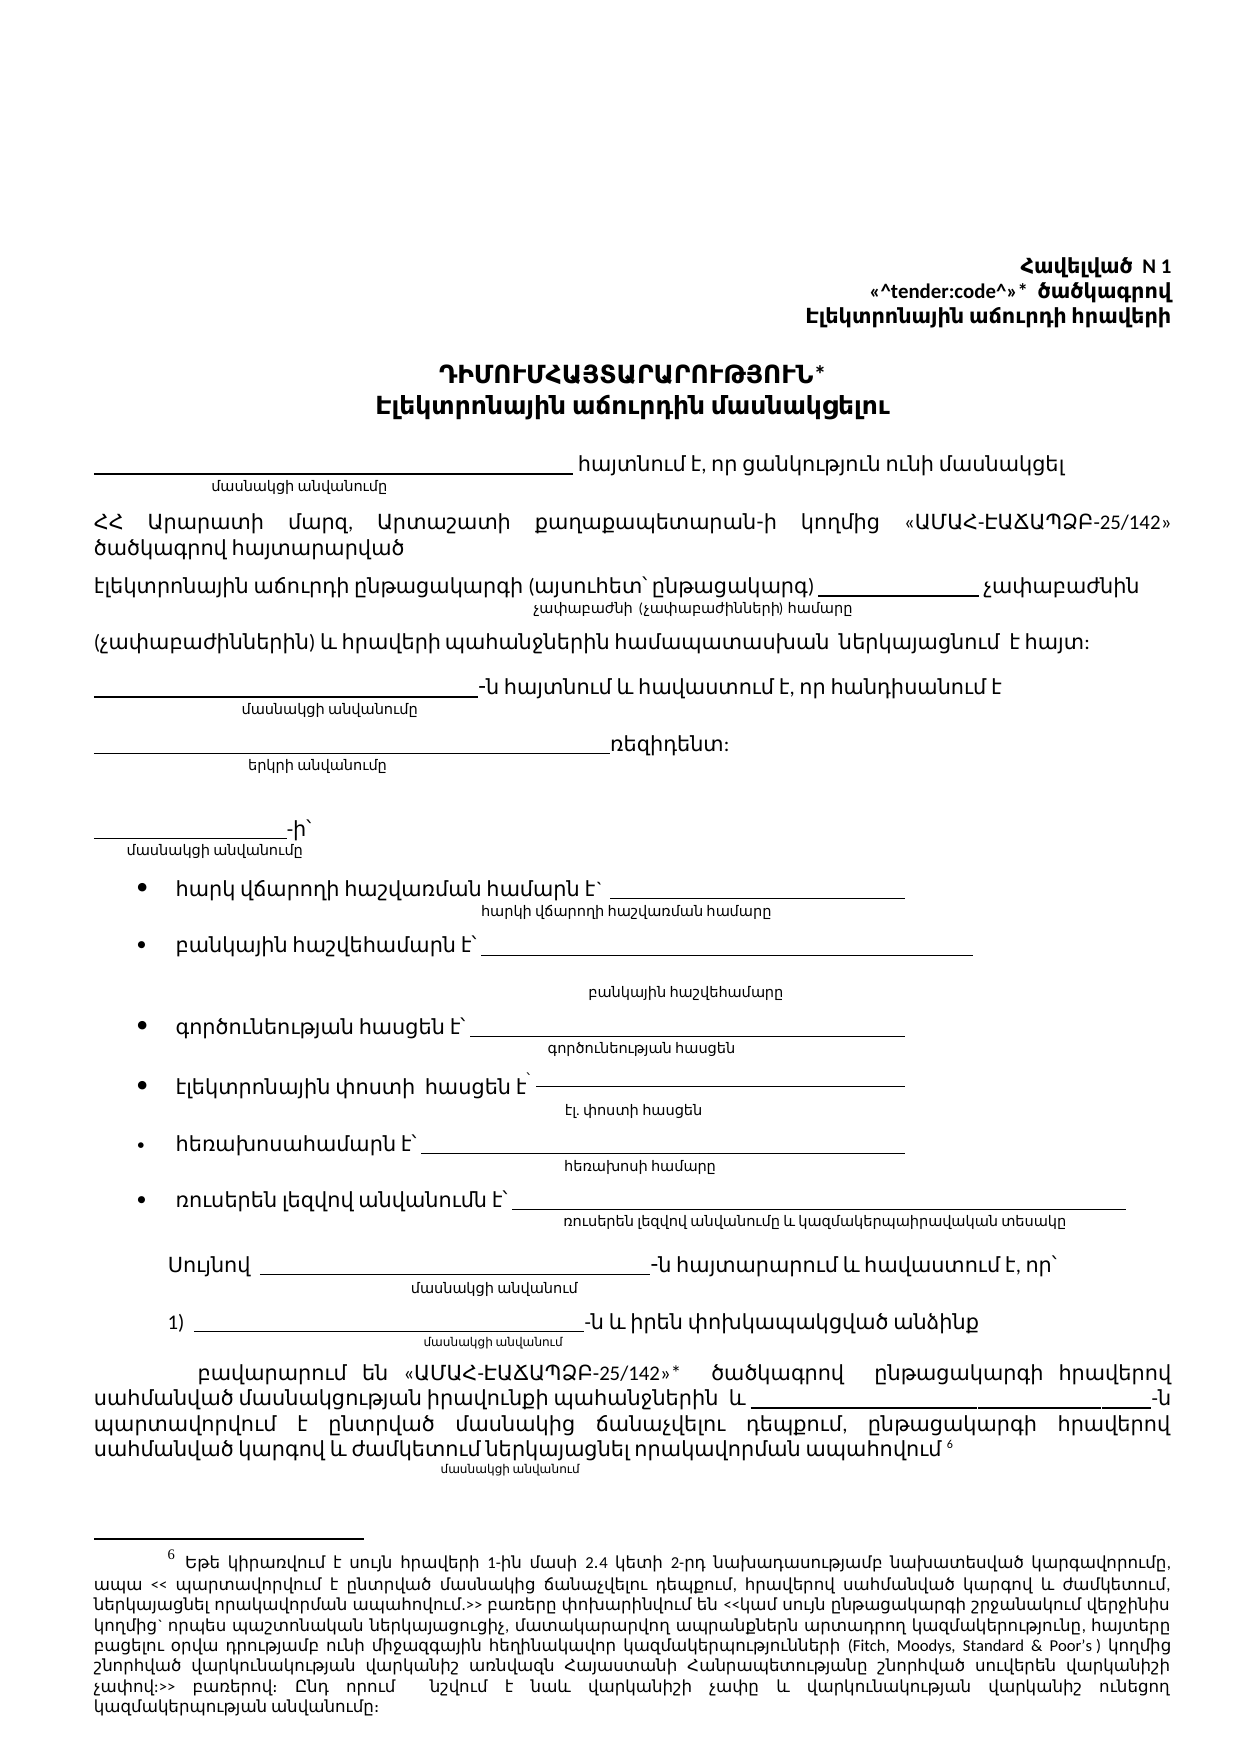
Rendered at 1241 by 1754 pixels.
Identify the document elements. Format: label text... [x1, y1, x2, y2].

list բանկային հաշվեհամարն է՝ [138, 933, 1171, 983]
text մասնակցի անվանում [94, 1462, 1171, 1487]
text ՀՀ Արարատի մարզ, Արտաշատի քաղաքապետարան-ի կողմից «ԱՄԱՀ-ԷԱՃԱՊՁԲ-25/142» ծածկագրով հայտարարված [94, 507, 1171, 561]
text «^tender:code^»* ծածկագրով [94, 278, 1171, 304]
text մասնակցի անվանում [94, 1279, 1171, 1309]
text մասնակցի անվանումը [94, 477, 1171, 507]
subtitle Էլեկտրոնային աճուրդին մասնակցելու [94, 390, 1171, 421]
list ռուսերեն լեզվով անվանումն է՝ [138, 1187, 1171, 1213]
list էլեկտրոնային փոստի հասցեն է՝ [138, 1070, 1171, 1101]
list հարկ վճարողի հաշվառման համարն է` [138, 872, 1171, 902]
text չափաբաժնի (չափաբաժինների) համարը [94, 599, 1171, 629]
text գործունեության հասցեն [94, 1040, 1171, 1070]
list հեռախոսահամարն է՝ [138, 1131, 1171, 1157]
text -ն հայտնում և հավաստում է, որ հանդիսանում է [94, 670, 1171, 701]
text մասնակցի անվանումը [94, 701, 1171, 731]
text էլեկտրոնային աճուրդի ընթացակարգի (այսուհետ՝ ընթացակարգ) չափաբաժնին [94, 573, 1171, 599]
text մասնակցի անվանումը [94, 841, 1171, 872]
text ԴԻՄՈՒՄՀԱՅՏԱՐԱՐՈՒԹՅՈՒՆ* [94, 360, 1171, 390]
list գործունեության հասցեն է՝ [138, 1014, 1171, 1040]
text բանկային հաշվեհամարը [94, 983, 1171, 1014]
text Սույնով -ն հայտարարում և հավաստում է, որ՝ [94, 1248, 1171, 1279]
text հարկի վճարողի հաշվառման համարը [94, 902, 1171, 933]
text ռեզիդենտ: [94, 731, 1171, 756]
text էլ. փոստի հասցեն [94, 1101, 1171, 1131]
text բավարարում են «ԱՄԱՀ-ԷԱՃԱՊՁԲ-25/142»* ծածկագրով ընթացակարգի հրավերով սահմանված մասնակցության իրավունքի պահանջներին և -ն պարտավորվում է ընտրված մասնակից ճանաչվելու դեպքում, ընթացակարգի հրավերով սահմանված կարգով և ժամկետում ներկայացնել որակավորման ապահովում [94, 1360, 1171, 1462]
text -ի՝ [94, 816, 1171, 841]
text 1) -ն և իրեն փոխկապակցված անձինք [94, 1309, 1171, 1335]
text հեռախոսի համարը [462, 1157, 1171, 1187]
text Էլեկտրոնային աճուրդի հրավերի [94, 304, 1171, 329]
text հայտնում է, որ ցանկություն ունի մասնակցել [94, 451, 1171, 477]
text երկրի անվանումը [94, 756, 1171, 787]
text (չափաբաժիններին) և հրավերի պահանջներին համապատասխան ներկայացնում է հայտ: [94, 629, 1171, 655]
text ռուսերեն լեզվով անվանումը և կազմակերպաիրավական տեսակը [94, 1213, 1171, 1243]
text Հավելված N 1 [94, 253, 1171, 278]
text մասնակցի անվանում [94, 1335, 1171, 1360]
